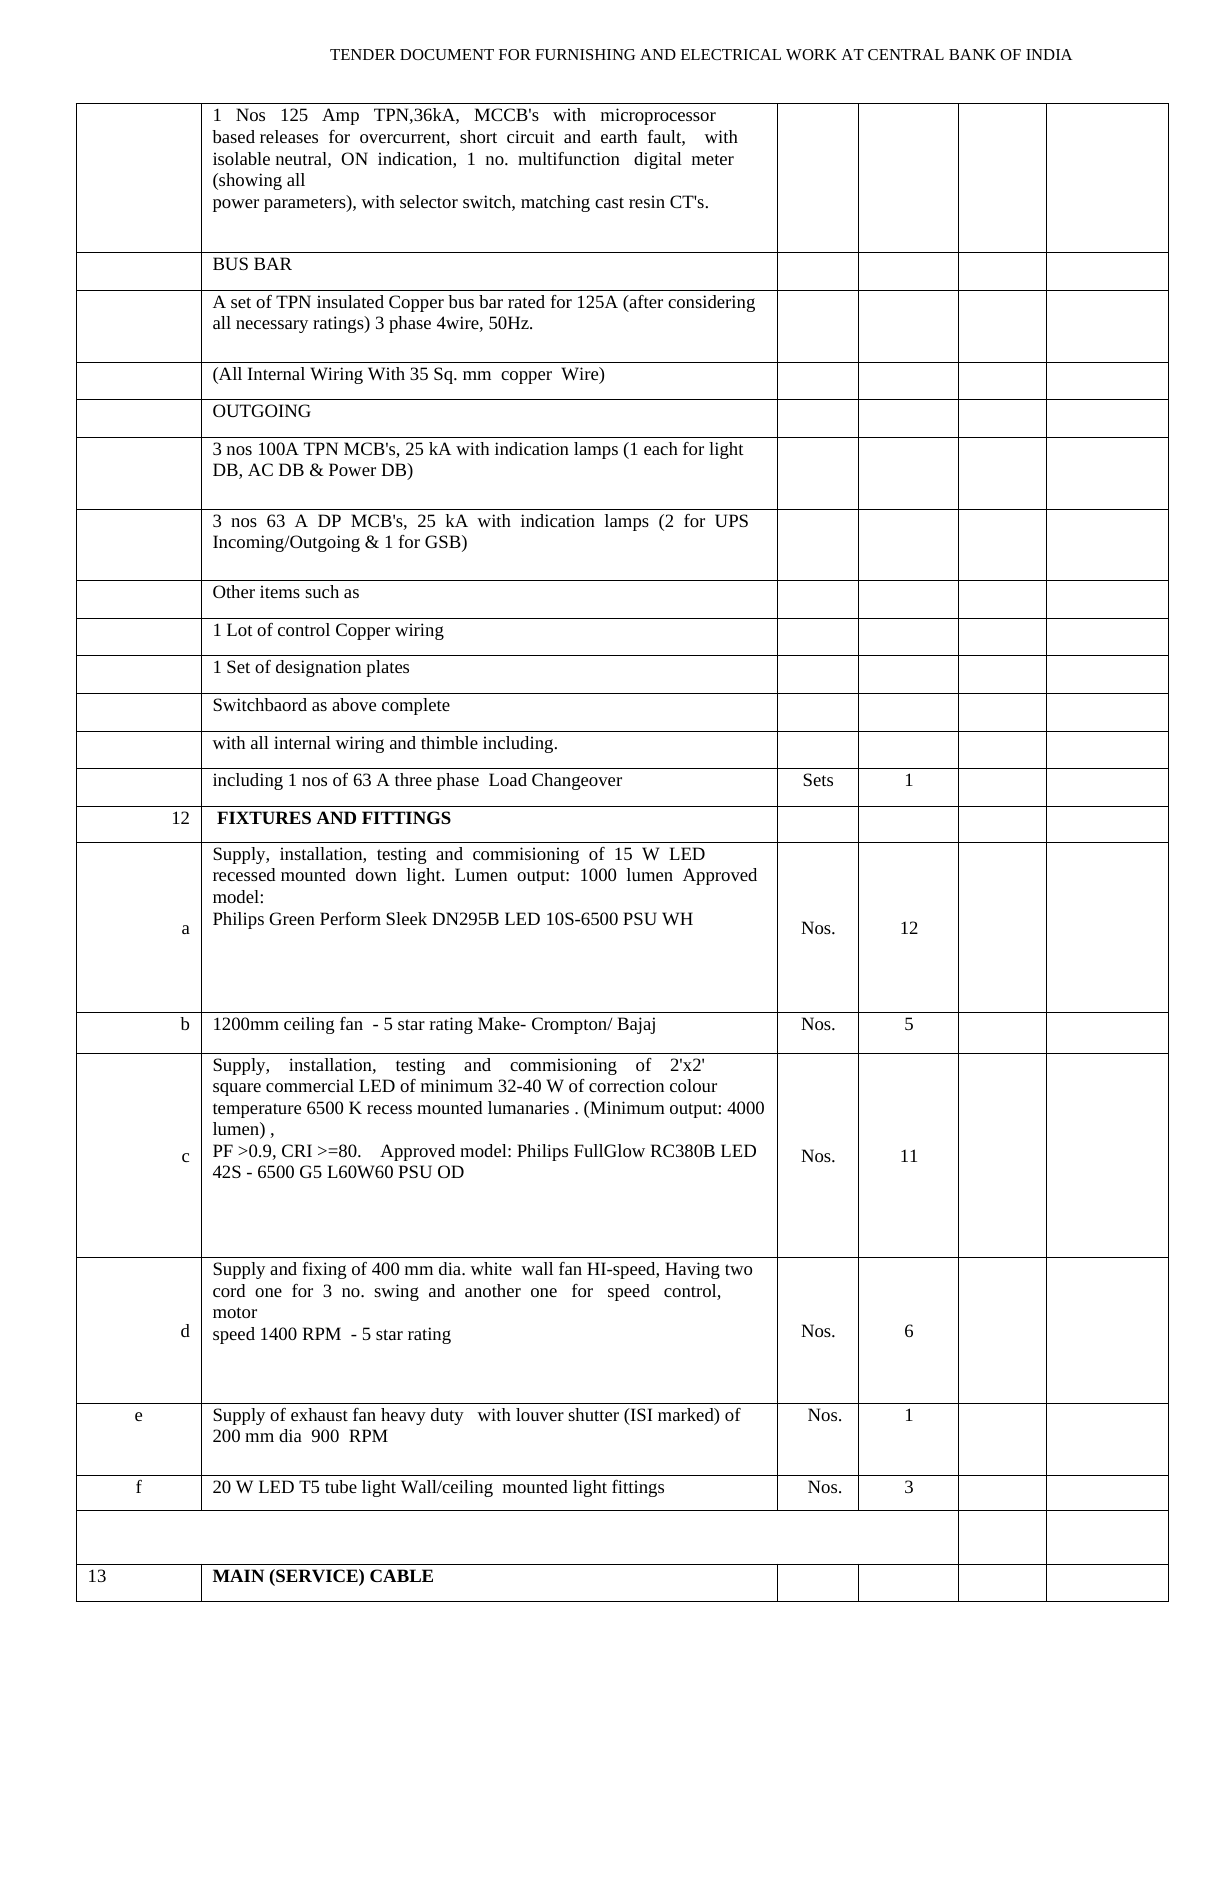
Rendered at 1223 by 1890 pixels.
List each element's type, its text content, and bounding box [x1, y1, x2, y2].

table_cell [1047, 581, 1168, 618]
table_cell [859, 656, 958, 693]
table_cell [778, 732, 858, 768]
table_cell [859, 291, 958, 362]
table_cell [77, 619, 201, 655]
table_cell 6 [859, 1258, 958, 1403]
table_cell [959, 363, 1046, 399]
table_cell [1047, 656, 1168, 693]
table_cell [778, 291, 858, 362]
table_cell FIXTURES AND FITTINGS [202, 807, 777, 842]
table_cell [959, 1054, 1046, 1257]
table_cell c [77, 1054, 201, 1257]
table_cell [77, 291, 201, 362]
table_cell [959, 656, 1046, 693]
table_cell [959, 291, 1046, 362]
table_cell [77, 104, 201, 252]
table_cell 13 [77, 1565, 201, 1601]
table_cell Sets [778, 769, 858, 806]
table_cell [778, 400, 858, 437]
table_cell [859, 104, 958, 252]
table_cell [1047, 1013, 1168, 1053]
table_cell [859, 510, 958, 580]
table_cell 1200mm ceiling fan - 5 star rating Make- Crompton/ Bajaj [202, 1013, 777, 1053]
table_cell [959, 510, 1046, 580]
table_cell [859, 694, 958, 731]
table_cell [959, 1565, 1046, 1601]
table_cell [778, 510, 858, 580]
table_cell Nos. [778, 843, 858, 1012]
table_cell [1047, 1404, 1168, 1474]
table_cell [77, 581, 201, 618]
table_cell e [77, 1404, 201, 1474]
table_cell [1047, 694, 1168, 731]
table_cell [1047, 104, 1168, 252]
table_cell [77, 656, 201, 693]
table_cell [1047, 769, 1168, 806]
table_cell [1047, 1476, 1168, 1510]
table_cell [1047, 291, 1168, 362]
table_cell [959, 253, 1046, 290]
table_cell 1 Nos 125 Amp TPN,36kA, MCCB's with microprocessor based releases for overcurrent, short circuit and earth fault, with isolable neutral, ON indication, 1 no. multifunction digital meter (showing all power parameters), with selector switch, matching cast resin CT's. [202, 104, 777, 252]
table_cell [1047, 1565, 1168, 1601]
table_cell (All Internal Wiring With 35 Sq. mm copper Wire) [202, 363, 777, 399]
table_cell [778, 1565, 858, 1601]
table_cell Supply and fixing of 400 mm dia. white wall fan HI-speed, Having two cord one for 3 no. swing and another one for speed control, motor speed 1400 RPM - 5 star rating [202, 1258, 777, 1403]
table_cell [959, 1476, 1046, 1510]
table_cell [1047, 510, 1168, 580]
table_cell [77, 363, 201, 399]
table_cell [1047, 1258, 1168, 1403]
table_cell [77, 400, 201, 437]
table_cell [859, 619, 958, 655]
table_cell [1047, 807, 1168, 842]
table_cell 1 [859, 1404, 958, 1474]
table_cell [959, 400, 1046, 437]
table_cell Switchbaord as above complete [202, 694, 777, 731]
table_cell Supply, installation, testing and commisioning of 2'x2' square commercial LED of minimum 32-40 W of correction colour temperature 6500 K recess mounted lumanaries . (Minimum output: 4000 lumen) , PF >0.9, CRI >=80. Approved model: Philips FullGlow RC380B LED 42S - 6500 G5 L60W60 PSU OD [202, 1054, 777, 1257]
table_cell [959, 1511, 1046, 1563]
table_cell [778, 253, 858, 290]
table_cell [959, 732, 1046, 768]
table_cell d [77, 1258, 201, 1403]
table_cell Nos. [778, 1476, 858, 1510]
table_cell [859, 581, 958, 618]
table_cell 3 [859, 1476, 958, 1510]
table_cell [778, 581, 858, 618]
table_cell [959, 1404, 1046, 1474]
table_cell Other items such as [202, 581, 777, 618]
table_cell [778, 363, 858, 399]
table_cell Supply, installation, testing and commisioning of 15 W LED recessed mounted down light. Lumen output: 1000 lumen Approved model: Philips Green Perform Sleek DN295B LED 10S-6500 PSU WH [202, 843, 777, 1012]
table_cell a [77, 843, 201, 1012]
table_cell [1047, 400, 1168, 437]
table_cell [859, 400, 958, 437]
table_cell Nos. [778, 1258, 858, 1403]
table_cell [859, 438, 958, 508]
table_cell [77, 438, 201, 508]
table_cell [859, 1565, 958, 1601]
table_cell MAIN (SERVICE) CABLE [202, 1565, 777, 1601]
table_cell Supply of exhaust fan heavy duty with louver shutter (ISI marked) of 200 mm dia 900 RPM [202, 1404, 777, 1474]
table_cell 3 nos 63 A DP MCB's, 25 kA with indication lamps (2 for UPS Incoming/Outgoing & 1 for GSB) [202, 510, 777, 580]
table_cell Nos. [778, 1013, 858, 1053]
table_cell 5 [859, 1013, 958, 1053]
table_cell [959, 104, 1046, 252]
table_cell [859, 253, 958, 290]
table_cell b [77, 1013, 201, 1053]
table_cell Nos. [778, 1054, 858, 1257]
table_cell [1047, 1054, 1168, 1257]
table_cell [778, 438, 858, 508]
table_cell [77, 694, 201, 731]
table_cell 12 [859, 843, 958, 1012]
table_cell [77, 510, 201, 580]
table_cell 12 [77, 807, 201, 842]
table_cell 20 W LED T5 tube light Wall/ceiling mounted light fittings [202, 1476, 777, 1510]
table_cell [1047, 843, 1168, 1012]
table_cell [959, 694, 1046, 731]
table_cell [959, 1013, 1046, 1053]
table_cell [959, 1258, 1046, 1403]
table_cell [959, 438, 1046, 508]
table_cell [1047, 732, 1168, 768]
table_cell [1047, 619, 1168, 655]
table_cell [77, 732, 201, 768]
table_cell including 1 nos of 63 A three phase Load Changeover [202, 769, 777, 806]
table_cell [859, 807, 958, 842]
table_cell Nos. [778, 1404, 858, 1474]
table_cell [1047, 1511, 1168, 1563]
table_cell f [77, 1476, 201, 1510]
table_cell with all internal wiring and thimble including. [202, 732, 777, 768]
table_cell 3 nos 100A TPN MCB's, 25 kA with indication lamps (1 each for light DB, AC DB & Power DB) [202, 438, 777, 508]
table_cell [1047, 363, 1168, 399]
table_cell A set of TPN insulated Copper bus bar rated for 125A (after considering all necessary ratings) 3 phase 4wire, 50Hz. [202, 291, 777, 362]
table_cell [1047, 253, 1168, 290]
table_cell [959, 581, 1046, 618]
table_cell [959, 619, 1046, 655]
table_cell [1047, 438, 1168, 508]
table_cell 11 [859, 1054, 958, 1257]
table_cell [959, 807, 1046, 842]
table_cell [778, 807, 858, 842]
table_cell BUS BAR [202, 253, 777, 290]
table_cell [77, 1511, 958, 1563]
table_cell [859, 363, 958, 399]
table_cell [77, 769, 201, 806]
table_cell OUTGOING [202, 400, 777, 437]
table_cell [859, 732, 958, 768]
table_cell [778, 694, 858, 731]
table_cell [778, 619, 858, 655]
table_cell [959, 769, 1046, 806]
table_cell 1 Lot of control Copper wiring [202, 619, 777, 655]
table_cell [959, 843, 1046, 1012]
table_cell [77, 253, 201, 290]
table_cell 1 [859, 769, 958, 806]
table_cell [778, 104, 858, 252]
table_cell 1 Set of designation plates [202, 656, 777, 693]
table_cell [778, 656, 858, 693]
